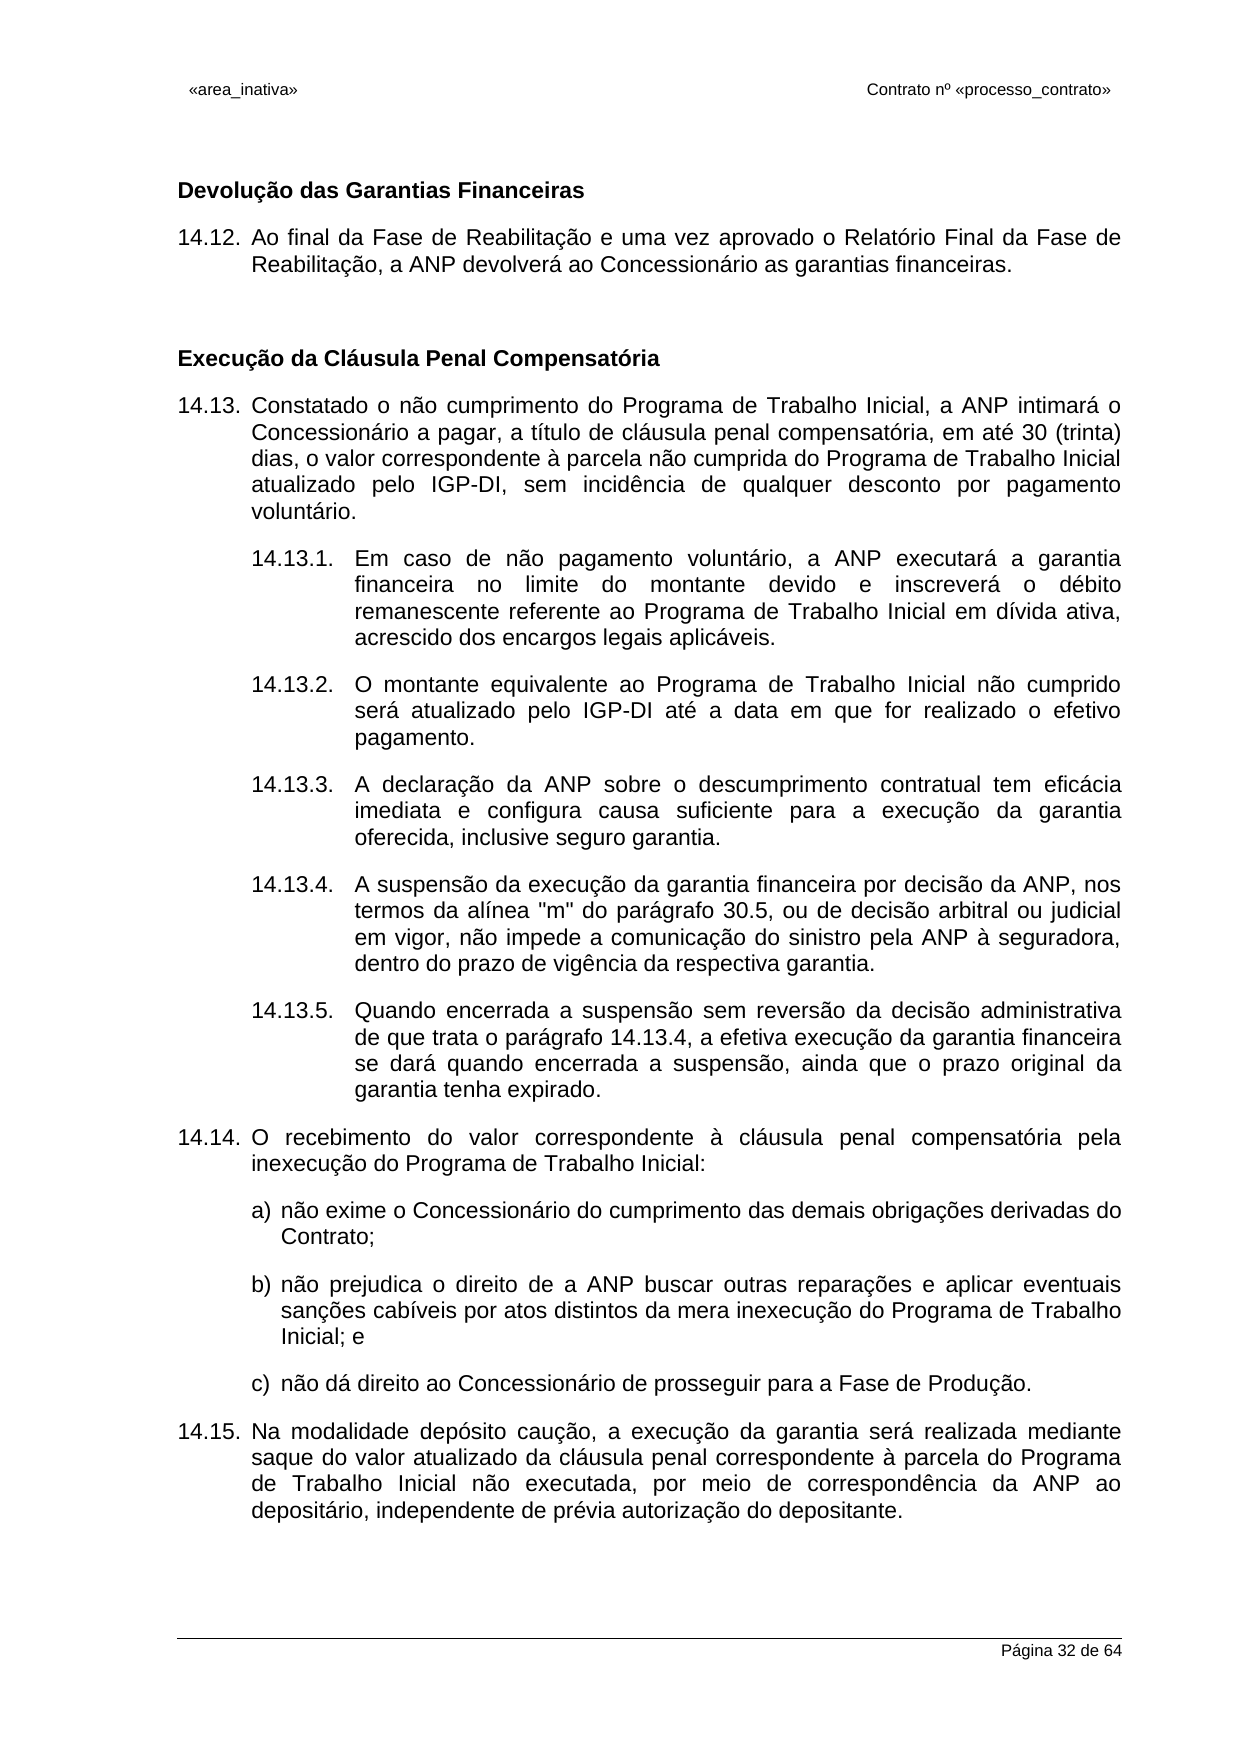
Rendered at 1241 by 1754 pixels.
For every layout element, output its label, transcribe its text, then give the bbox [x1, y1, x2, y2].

list não prejudica o direito de a ANP buscar outras reparações e aplicar eventuais sanções cabíveis por atos distintos da mera inexecução do Programa de Trabalho Inicial; e [251, 1271, 1122, 1349]
text Constatado o não cumprimento do Programa de Trabalho Inicial, a ANP intimará o Concessionário a pagar, a título de cláusula penal compensatória, em até 30 (trinta) dias, o valor correspondente à parcela não cumprida do Programa de Trabalho Inicial atualizado pelo IGP-DI, sem incidência de qualquer desconto por pagamento voluntário. [177, 392, 1122, 524]
text Devolução das Garantias Financeiras [177, 177, 1122, 203]
text Na modalidade depósito caução, a execução da garantia será realizada mediante saque do valor atualizado da cláusula penal correspondente à parcela do Programa de Trabalho Inicial não executada, por meio de correspondência da ANP ao depositário, independente de prévia autorização do depositante. [177, 1418, 1122, 1523]
text A declaração da ANP sobre o descumprimento contratual tem eficácia imediata e configura causa suficiente para a execução da garantia oferecida, inclusive seguro garantia. [251, 771, 1122, 850]
text O montante equivalente ao Programa de Trabalho Inicial não cumprido será atualizado pelo IGP-DI até a data em que for realizado o efetivo pagamento. [251, 671, 1122, 750]
text Em caso de não pagamento voluntário, a ANP executará a garantia financeira no limite do montante devido e inscreverá o débito remanescente referente ao Programa de Trabalho Inicial em dívida ativa, acrescido dos encargos legais aplicáveis. [251, 545, 1122, 650]
text A suspensão da execução da garantia financeira por decisão da ANP, nos termos da alínea "m" do parágrafo 30.5, ou de decisão arbitral ou judicial em vigor, não impede a comunicação do sinistro pela ANP à seguradora, dentro do prazo de vigência da respectiva garantia. [251, 871, 1122, 976]
text Quando encerrada a suspensão sem reversão da decisão administrativa de que trata o parágrafo 14.13.4, a efetiva execução da garantia financeira se dará quando encerrada a suspensão, ainda que o prazo original da garantia tenha expirado. [251, 997, 1122, 1103]
list não dá direito ao Concessionário de prosseguir para a Fase de Produção. [251, 1370, 1122, 1397]
text O recebimento do valor correspondente à cláusula penal compensatória pela inexecução do Programa de Trabalho Inicial: [177, 1123, 1122, 1176]
list não exime o Concessionário do cumprimento das demais obrigações derivadas do Contrato; [251, 1197, 1122, 1250]
text Ao final da Fase de Reabilitação e uma vez aprovado o Relatório Final da Fase de Reabilitação, a ANP devolverá ao Concessionário as garantias financeiras. [177, 224, 1122, 277]
text Execução da Cláusula Penal Compensatória [177, 345, 1122, 371]
